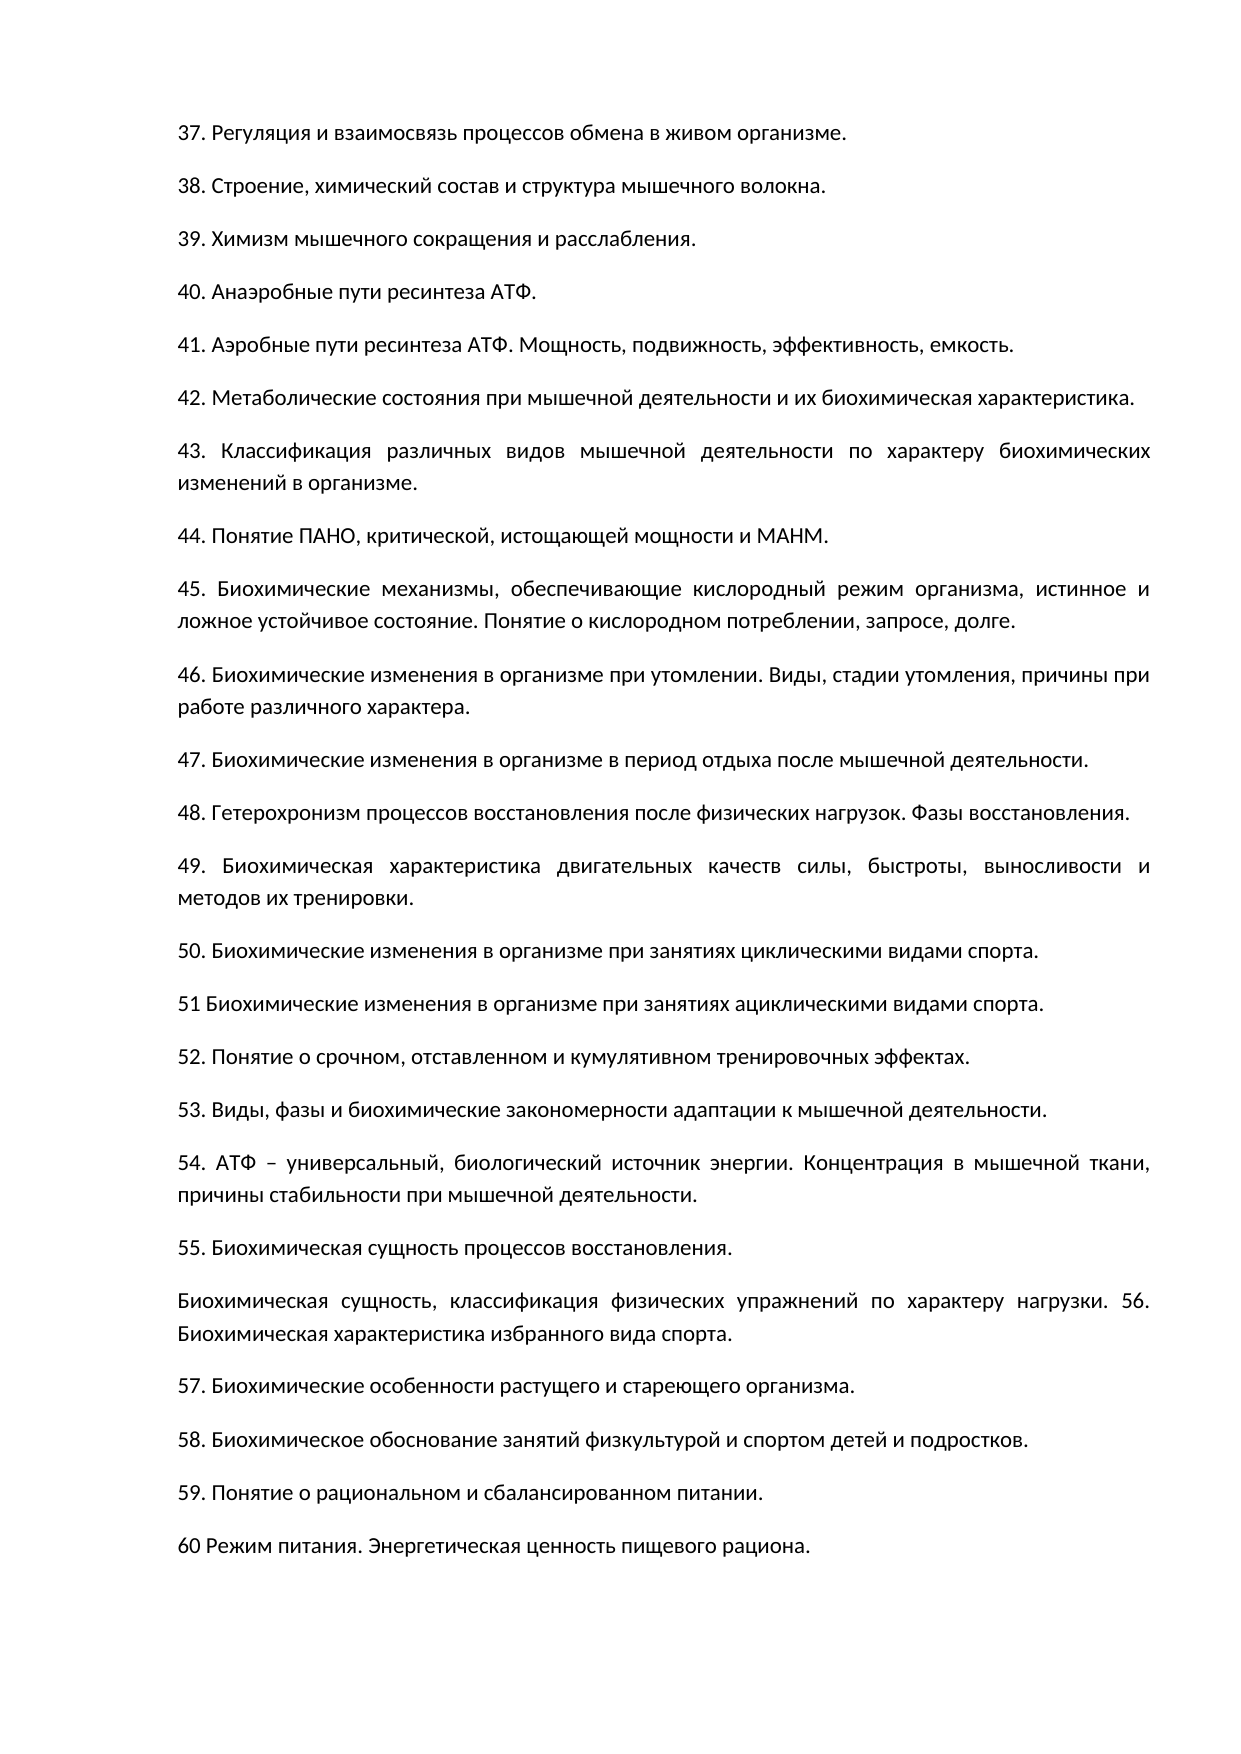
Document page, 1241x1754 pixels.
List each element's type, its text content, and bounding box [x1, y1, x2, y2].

text 53. Виды, фазы и биохимические закономерности адаптации к мышечной деятельности. [177, 1095, 1152, 1123]
text 48. Гетерохронизм процессов восстановления после физических нагрузок. Фазы восстановления. [177, 798, 1152, 826]
text Биохимическая сущность, классификация физических упражнений по характеру нагрузки. 56. Биохимическая характеристика избранного вида спорта. [177, 1286, 1152, 1347]
text 55. Биохимическая сущность процессов восстановления. [177, 1233, 1152, 1261]
text 58. Биохимическое обоснование занятий физкультурой и спортом детей и подростков. [177, 1425, 1152, 1453]
text 40. Анаэробные пути ресинтеза АТФ. [177, 277, 1152, 305]
text 41. Аэробные пути ресинтеза АТФ. Мощность, подвижность, эффективность, емкость. [177, 330, 1152, 358]
text 52. Понятие о срочном, отставленном и кумулятивном тренировочных эффектах. [177, 1042, 1152, 1070]
text 59. Понятие о рациональном и сбалансированном питании. [177, 1478, 1152, 1506]
text 37. Регуляция и взаимосвязь процессов обмена в живом организме. [177, 118, 1152, 146]
text 51 Биохимические изменения в организме при занятиях ациклическими видами спорта. [177, 989, 1152, 1017]
text 45. Биохимические механизмы, обеспечивающие кислородный режим организма, истинное и ложное устойчивое состояние. Понятие о кислородном потреблении, запросе, долге. [177, 574, 1152, 635]
text 38. Строение, химический состав и структура мышечного волокна. [177, 171, 1152, 199]
text 54. АТФ – универсальный, биологический источник энергии. Концентрация в мышечной ткани, причины стабильности при мышечной деятельности. [177, 1148, 1152, 1208]
text 60 Режим питания. Энергетическая ценность пищевого рациона. [177, 1531, 1152, 1559]
text 47. Биохимические изменения в организме в период отдыха после мышечной деятельности. [177, 745, 1152, 773]
text 50. Биохимические изменения в организме при занятиях циклическими видами спорта. [177, 936, 1152, 964]
text 49. Биохимическая характеристика двигательных качеств силы, быстроты, выносливости и методов их тренировки. [177, 851, 1152, 911]
text 46. Биохимические изменения в организме при утомлении. Виды, стадии утомления, причины при работе различного характера. [177, 660, 1152, 720]
text 57. Биохимические особенности растущего и стареющего организма. [177, 1372, 1152, 1400]
text 42. Метаболические состояния при мышечной деятельности и их биохимическая характеристика. [177, 383, 1152, 411]
text 44. Понятие ПАНО, критической, истощающей мощности и МАНМ. [177, 521, 1152, 549]
text 39. Химизм мышечного сокращения и расслабления. [177, 224, 1152, 252]
text 43. Классификация различных видов мышечной деятельности по характеру биохимических изменений в организме. [177, 436, 1152, 496]
